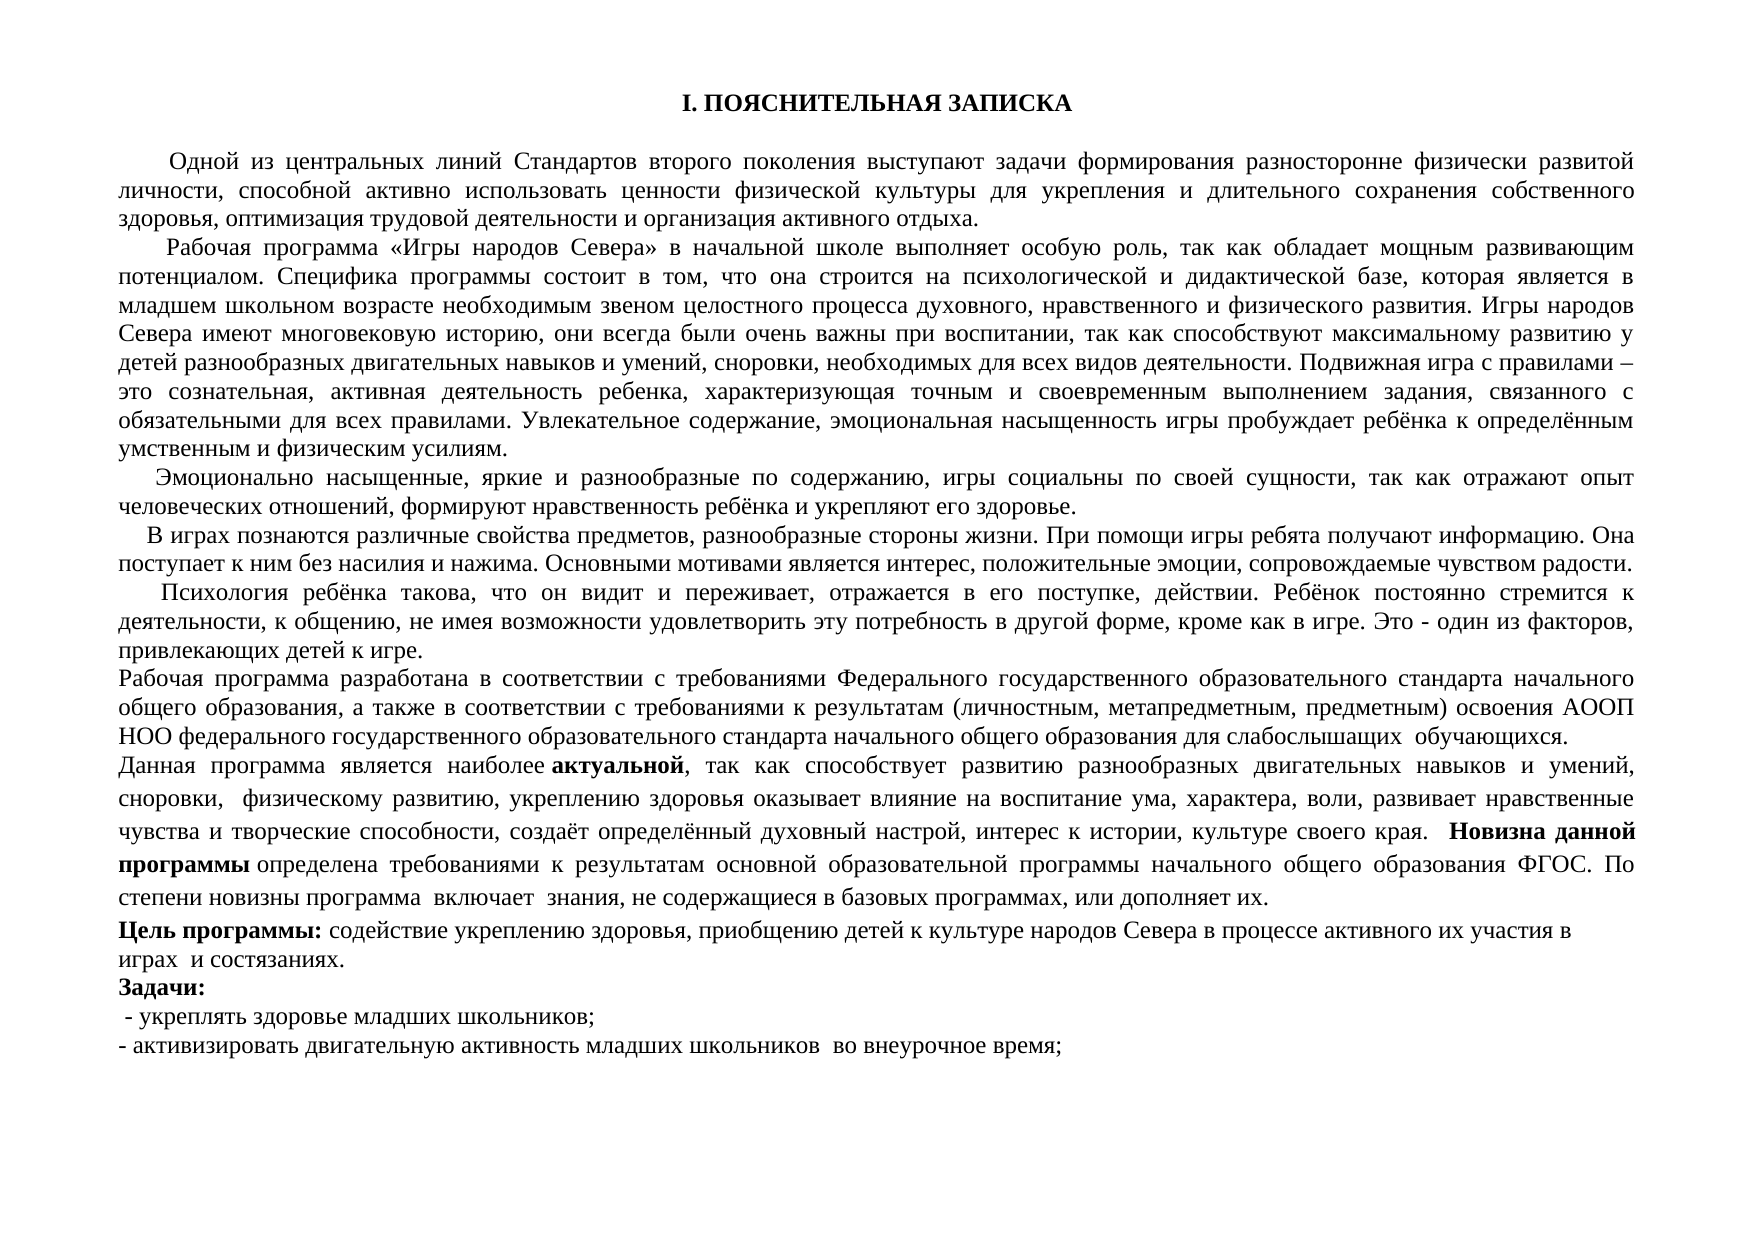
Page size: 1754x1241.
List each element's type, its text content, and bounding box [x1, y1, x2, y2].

text - укреплять здоровье младших школьников; [118, 1001, 1636, 1030]
text Рабочая программа разработана в соответствии с требованиями Федерального государственного образовательного стандарта начального общего образования, а также в соответствии с требованиями к результатам (личностным, метапредметным, предметным) освоения АООП НОО федерального государственного образовательного стандарта начального общего образования для слабослышащих обучающихся. [118, 663, 1636, 750]
text Данная программа является наиболее актуальной, так как способствует развитию разнообразных двигательных навыков и умений, сноровки, физическому развитию, укреплению здоровья оказывает влияние на воспитание ума, характера, воли, развивает нравственные чувства и творческие способности, создаёт определённый духовный настрой, интерес к истории, культуре своего края. Новизна данной программы определена требованиями к результатам основной образовательной программы начального общего образования ФГОС. По степени новизны программа включает знания, не содержащиеся в базовых программах, или дополняет их. [118, 750, 1636, 911]
text Психология ребёнка такова, что он видит и переживает, отражается в его поступке, действии. Ребёнок постоянно стремится к деятельности, к общению, не имея возможности удовлетворить эту потребность в другой форме, кроме как в игре. Это - один из факторов, привлекающих детей к игре. [118, 577, 1636, 663]
text Эмоционально насыщенные, яркие и разнообразные по содержанию, игры социальны по своей сущности, так как отражают опыт человеческих отношений, формируют нравственность ребёнка и укрепляют его здоровье. [118, 462, 1636, 520]
text Задачи: [118, 972, 1636, 1001]
text Одной из центральных линий Стандартов второго поколения выступают задачи формирования разносторонне физически развитой личности, способной активно использовать ценности физической культуры для укрепления и длительного сохранения собственного здоровья, оптимизация трудовой деятельности и организация активного отдыха. [118, 146, 1636, 232]
text I. ПОЯСНИТЕЛЬНАЯ ЗАПИСКА [118, 88, 1636, 117]
text Рабочая программа «Игры народов Севера» в начальной школе выполняет особую роль, так как обладает мощным развивающим потенциалом. Специфика программы состоит в том, что она строится на психологической и дидактической базе, которая является в младшем школьном возрасте необходимым звеном целостного процесса духовного, нравственного и физического развития. Игры народов Севера имеют многовековую историю, они всегда были очень важны при воспитании, так как способствуют максимальному развитию у детей разнообразных двигательных навыков и умений, сноровки, необходимых для всех видов деятельности. Подвижная игра с правилами – это сознательная, активная деятельность ребенка, характеризующая точным и своевременным выполнением задания, связанного с обязательными для всех правилами. Увлекательное содержание, эмоциональная насыщенность игры пробуждает ребёнка к определённым умственным и физическим усилиям. [118, 232, 1636, 462]
text В играх познаются различные свойства предметов, разнообразные стороны жизни. При помощи игры ребята получают информацию. Она поступает к ним без насилия и нажима. Основными мотивами является интерес, положительные эмоции, сопровождаемые чувством радости. [118, 520, 1636, 577]
text Цель программы: содействие укреплению здоровья, приобщению детей к культуре народов Севера в процессе активного их участия в играх и состязаниях. [118, 915, 1636, 972]
text - активизировать двигательную активность младших школьников во внеурочное время; [118, 1030, 1636, 1059]
